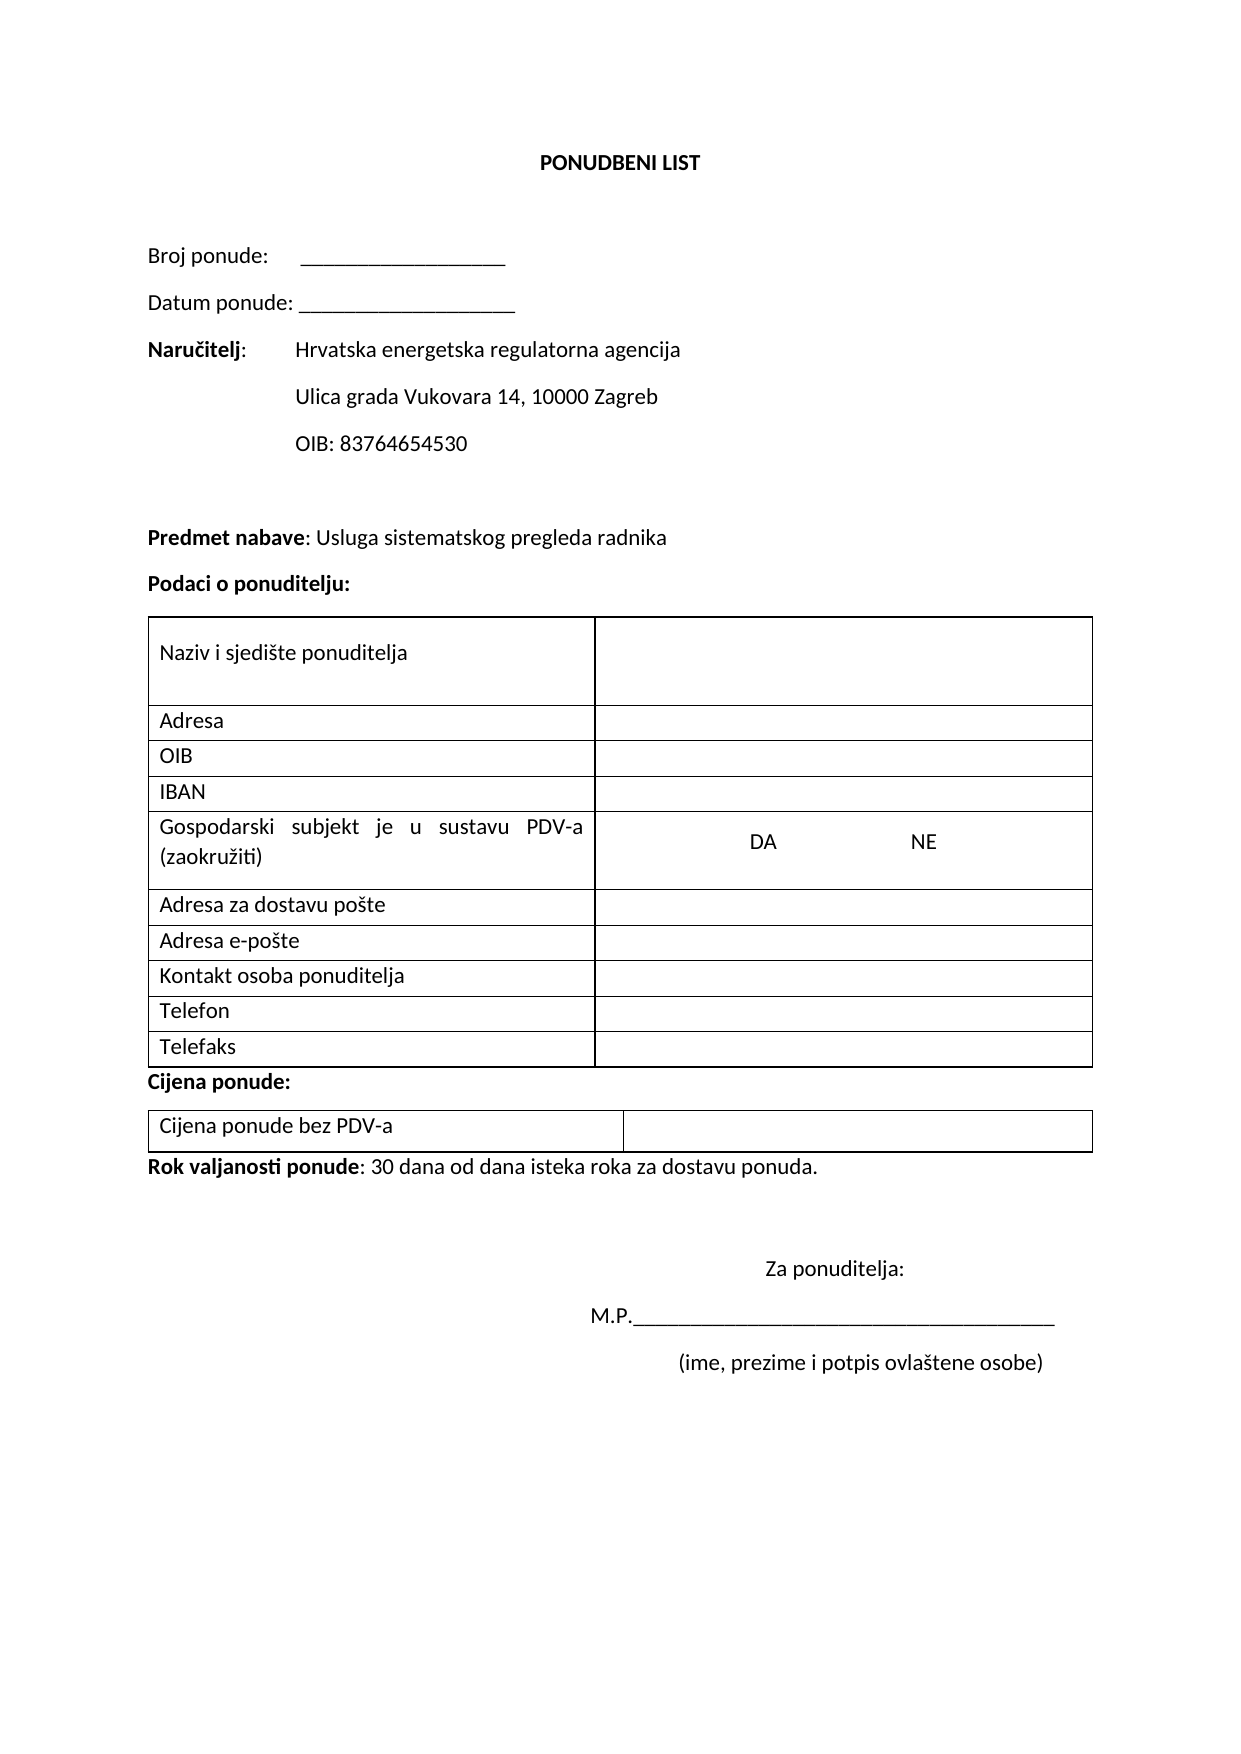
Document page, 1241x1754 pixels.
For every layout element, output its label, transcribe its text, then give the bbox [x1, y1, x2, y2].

table_cell Telefaks [149, 1032, 594, 1066]
table_header [624, 1111, 1092, 1151]
table_header [596, 618, 1092, 705]
table_cell IBAN [149, 777, 594, 811]
text Naručitelj: Hrvatska energetska regulatorna agencija [148, 335, 1093, 363]
table_cell [596, 890, 1092, 925]
text Podaci o ponuditelju: [148, 569, 1093, 597]
text Predmet nabave: Usluga sistematskog pregleda radnika [148, 523, 1093, 551]
text Rok valjanosti ponude: 30 dana od dana isteka roka za dostavu ponuda. [148, 1153, 1093, 1181]
table_cell [596, 961, 1092, 996]
text M.P._____________________________________ [148, 1301, 1093, 1329]
table_cell Adresa za dostavu pošte [149, 890, 594, 925]
table_cell Telefon [149, 997, 594, 1031]
table_cell OIB [149, 741, 594, 776]
text Datum ponude: ___________________ [148, 288, 1093, 316]
table_cell [596, 706, 1092, 740]
table_cell DA NE [596, 812, 1092, 889]
table_cell Adresa [149, 706, 594, 740]
text OIB: 83764654530 [148, 429, 1093, 457]
table_cell Kontakt osoba ponuditelja [149, 961, 594, 996]
text Za ponuditelja: [148, 1254, 1093, 1283]
text Ulica grada Vukovara 14, 10000 Zagreb [148, 382, 1093, 410]
table_cell [596, 926, 1092, 960]
table_cell Adresa e-pošte [149, 926, 594, 960]
text Cijena ponude: [148, 1068, 1093, 1095]
table_cell Gospodarski subjekt je u sustavu PDV-a (zaokružiti) [149, 812, 594, 889]
text Broj ponude: __________________ [148, 241, 1093, 269]
table_header Cijena ponude bez PDV-a [149, 1111, 623, 1151]
table_header Naziv i sjedište ponuditelja [149, 618, 594, 705]
table_cell [596, 1032, 1092, 1066]
text PONUDBENI LIST [148, 148, 1093, 176]
table_cell [596, 741, 1092, 776]
table_cell [596, 777, 1092, 811]
table_cell [596, 997, 1092, 1031]
text (ime, prezime i potpis ovlaštene osobe) [148, 1348, 1093, 1376]
